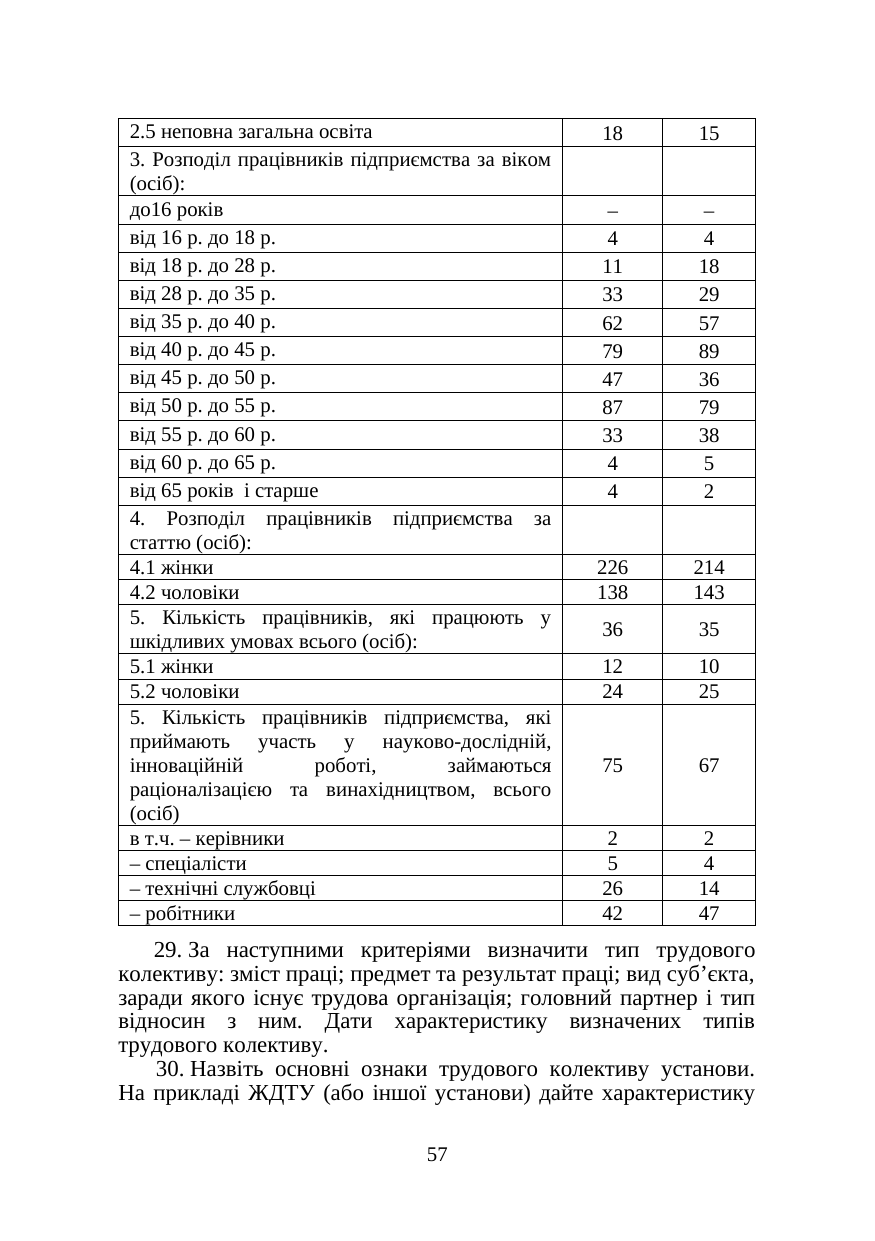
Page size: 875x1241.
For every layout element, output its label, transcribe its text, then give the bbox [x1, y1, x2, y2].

table_cell 67 [663, 705, 755, 825]
table_cell 89 [663, 337, 755, 364]
text 29. За наступними критеріями визначити тип трудового колективу: зміст праці; предмет та результат праці; вид суб’єкта, заради якого існує трудова організація; головний партнер і тип відносин з ним. Дати характеристику визначених типів трудового колективу. [118, 939, 756, 1057]
table_cell 12 [563, 654, 662, 678]
table_cell від 50 р. до 55 р. [119, 393, 562, 420]
table_cell 4.2 чоловіки [119, 580, 562, 604]
table_cell 36 [663, 365, 755, 392]
table_cell [663, 147, 755, 195]
table_cell [563, 147, 662, 195]
table_cell від 18 р. до 28 р. [119, 253, 562, 280]
table_cell в т.ч. – керівники [119, 826, 562, 850]
table_cell 11 [563, 253, 662, 280]
table_cell 14 [663, 876, 755, 900]
table_cell 138 [563, 580, 662, 604]
table_cell 5.2 чоловіки [119, 680, 562, 703]
table_cell 42 [563, 901, 662, 925]
table_cell – робітники [119, 901, 562, 925]
table_cell 4 [563, 450, 662, 477]
table_cell 4 [563, 225, 662, 252]
table_cell 226 [563, 555, 662, 579]
table_cell 79 [563, 337, 662, 364]
table_cell 4. Розподіл працівників підприємства за статтю (осіб): [119, 506, 562, 554]
table_cell 25 [663, 680, 755, 703]
table_cell від 35 р. до 40 р. [119, 309, 562, 336]
table_cell від 60 р. до 65 р. [119, 450, 562, 477]
table_cell – спеціалісти [119, 851, 562, 875]
table_cell 18 [663, 253, 755, 280]
table_cell 33 [563, 421, 662, 448]
table_cell 2 [663, 478, 755, 505]
table_cell 18 [563, 119, 662, 146]
table_cell 5.1 жінки [119, 654, 562, 678]
table_cell 47 [663, 901, 755, 925]
table_cell 3. Розподіл працівників підприємства за віком (осіб): [119, 147, 562, 195]
table_cell до16 років [119, 196, 562, 223]
table_cell 36 [563, 605, 662, 653]
table_cell 26 [563, 876, 662, 900]
table_cell 75 [563, 705, 662, 825]
table_cell 5 [663, 450, 755, 477]
table_cell [563, 506, 662, 554]
table_cell 47 [563, 365, 662, 392]
table_cell від 65 років і старше [119, 478, 562, 505]
table_cell 4 [663, 851, 755, 875]
table_cell 143 [663, 580, 755, 604]
table_cell [663, 506, 755, 554]
table_cell 24 [563, 680, 662, 703]
table_cell 4.1 жінки [119, 555, 562, 579]
table_cell 62 [563, 309, 662, 336]
table_cell 87 [563, 393, 662, 420]
table_cell – технічні службовці [119, 876, 562, 900]
table_cell 5 [563, 851, 662, 875]
table_cell 29 [663, 281, 755, 308]
table_cell – [663, 196, 755, 223]
table_cell 4 [663, 225, 755, 252]
table_cell 2 [663, 826, 755, 850]
table_cell 5. Кількість працівників підприємства, які приймають участь у науково-дослідній, інноваційній роботі, займаються раціоналізацією та винахідництвом, всього (осіб) [119, 705, 562, 825]
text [118, 1057, 756, 1105]
table_cell 2.5 неповна загальна освіта [119, 119, 562, 146]
table_cell 15 [663, 119, 755, 146]
table_cell 38 [663, 421, 755, 448]
table_cell 57 [663, 309, 755, 336]
table_cell 79 [663, 393, 755, 420]
table_cell від 55 р. до 60 р. [119, 421, 562, 448]
table_cell від 45 р. до 50 р. [119, 365, 562, 392]
table_cell 2 [563, 826, 662, 850]
table_cell 10 [663, 654, 755, 678]
table_cell від 28 р. до 35 р. [119, 281, 562, 308]
table_cell 214 [663, 555, 755, 579]
table_cell 4 [563, 478, 662, 505]
table_cell 33 [563, 281, 662, 308]
table_cell 35 [663, 605, 755, 653]
table_cell від 16 р. до 18 р. [119, 225, 562, 252]
table_cell 5. Кількість працівників, які працюють у шкідливих умовах всього (осіб): [119, 605, 562, 653]
table_cell від 40 р. до 45 р. [119, 337, 562, 364]
table_cell – [563, 196, 662, 223]
